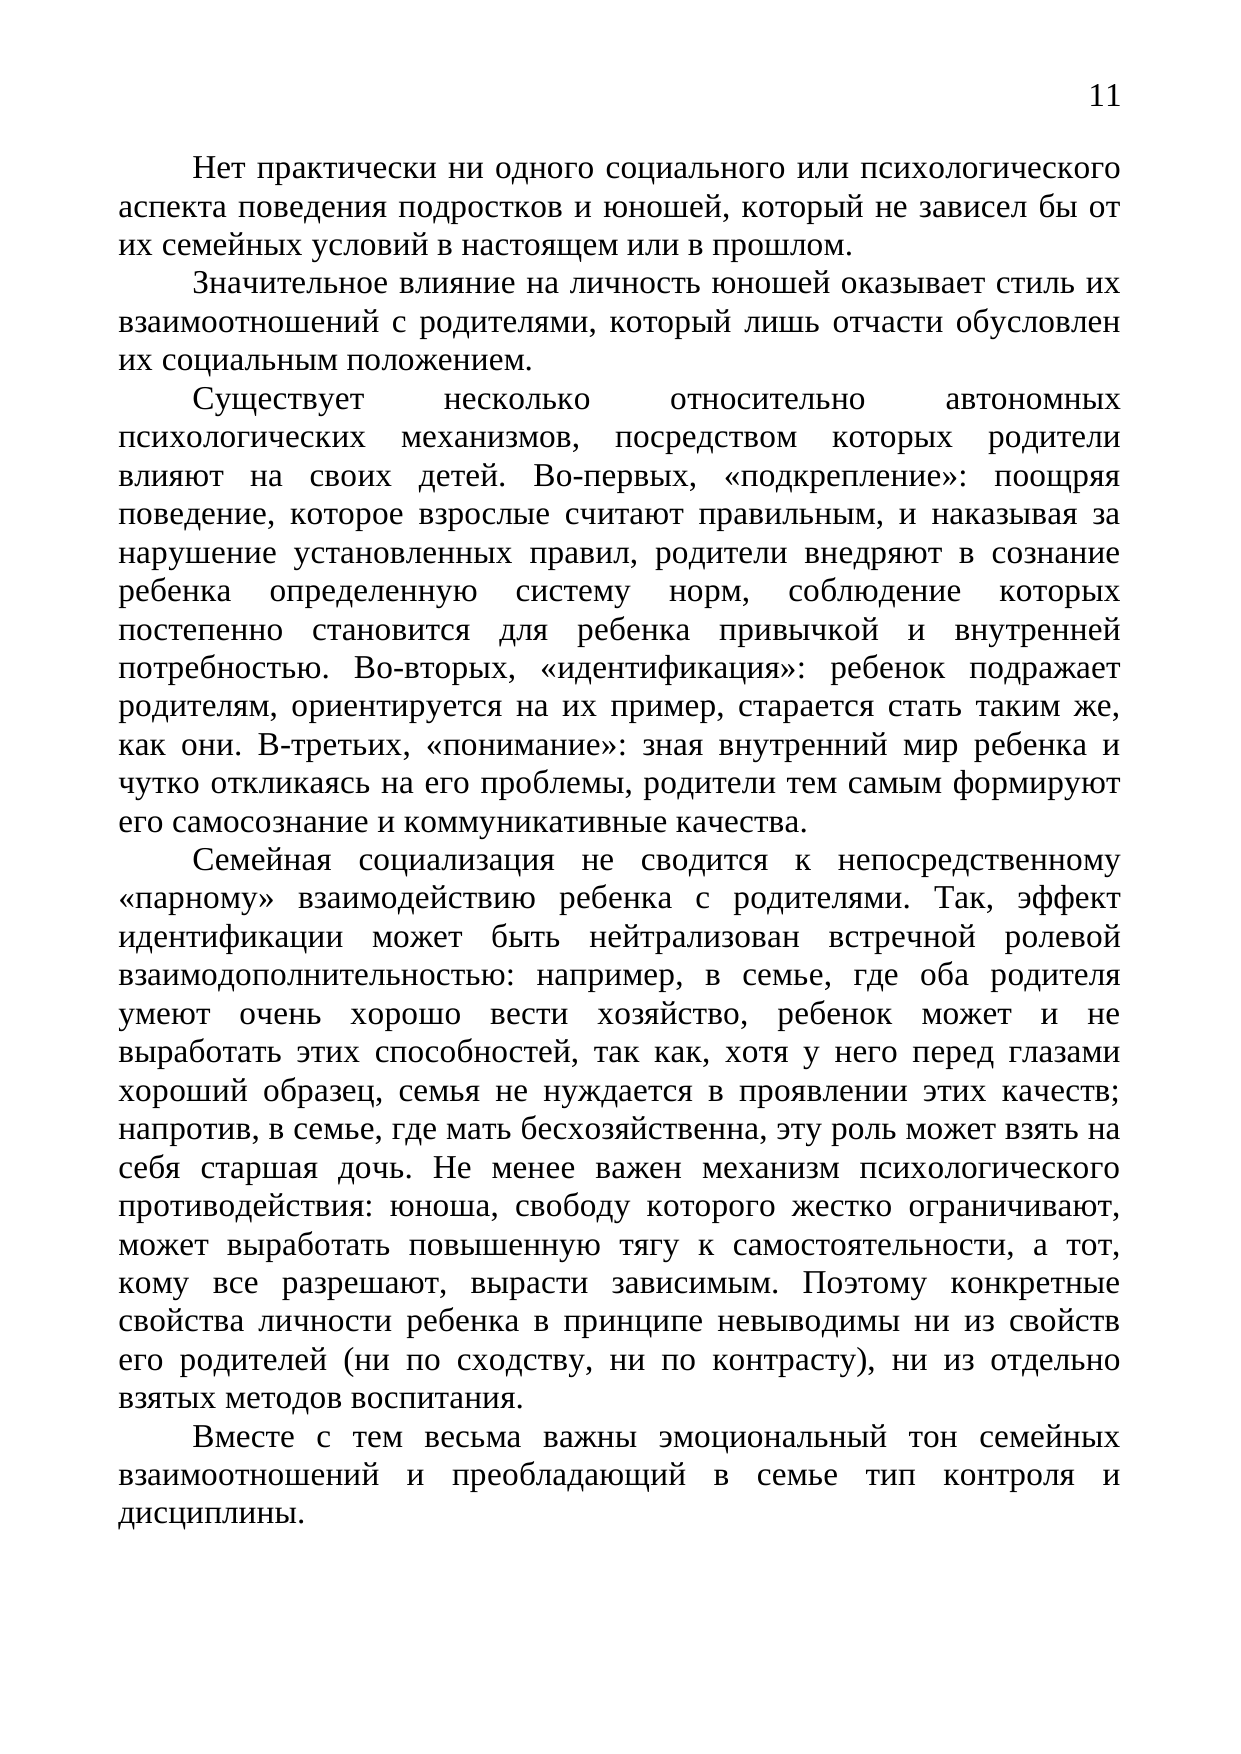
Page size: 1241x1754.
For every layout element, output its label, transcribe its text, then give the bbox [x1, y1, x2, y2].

text Семейная социализация не сводится к непосредственному «парному» взаимодействию ребенка с родителями. Так, эффект идентификации может быть нейтрализован встречной ролевой взаимодополнительностью: например, в семье, где оба родителя умеют очень хорошо вести хозяйство, ребенок может и не выработать этих способностей, так как, хотя у него перед глазами хороший образец, семья не нуждается в проявлении этих качеств; напротив, в семье, где мать бесхозяйственна, эту роль может взять на себя старшая дочь. Не менее важен механизм психологического противодействия: юноша, свободу которого жестко ограничивают, может выработать повышенную тягу к самостоятельности, а тот, кому все разрешают, вырасти зависимым. Поэтому конкретные свойства личности ребенка в принципе невыводимы ни из свойств его родителей (ни по сходству, ни по контрасту), ни из отдельно взятых методов воспитания. [118, 839, 1122, 1416]
text Существует несколько относительно автономных психологических механизмов, посредством которых родители влияют на своих детей. Во-первых, «подкрепление»: поощряя поведение, которое взрослые считают правильным, и наказывая за нарушение установленных правил, родители внедряют в сознание ребенка определенную систему норм, соблюдение которых постепенно становится для ребенка привычкой и внутренней потребностью. Во-вторых, «идентификация»: ребенок подражает родителям, ориентируется на их пример, старается стать таким же, как они. В-третьих, «понимание»: зная внутренний мир ребенка и чутко откликаясь на его проблемы, родители тем самым формируют его самосознание и коммуникативные качества. [118, 378, 1122, 839]
text Нет практически ни одного социального или психологического аспекта поведения подростков и юношей, который не зависел бы от их семейных условий в настоящем или в прошлом. [118, 147, 1122, 262]
text Вместе с тем весьма важны эмоциональный тон семейных взаимоотношений и преобладающий в семье тип контроля и дисциплины. [118, 1416, 1122, 1531]
text Значительное влияние на личность юношей оказывает стиль их взаимоотношений с родителями, который лишь отчасти обусловлен их социальным положением. [118, 262, 1122, 378]
